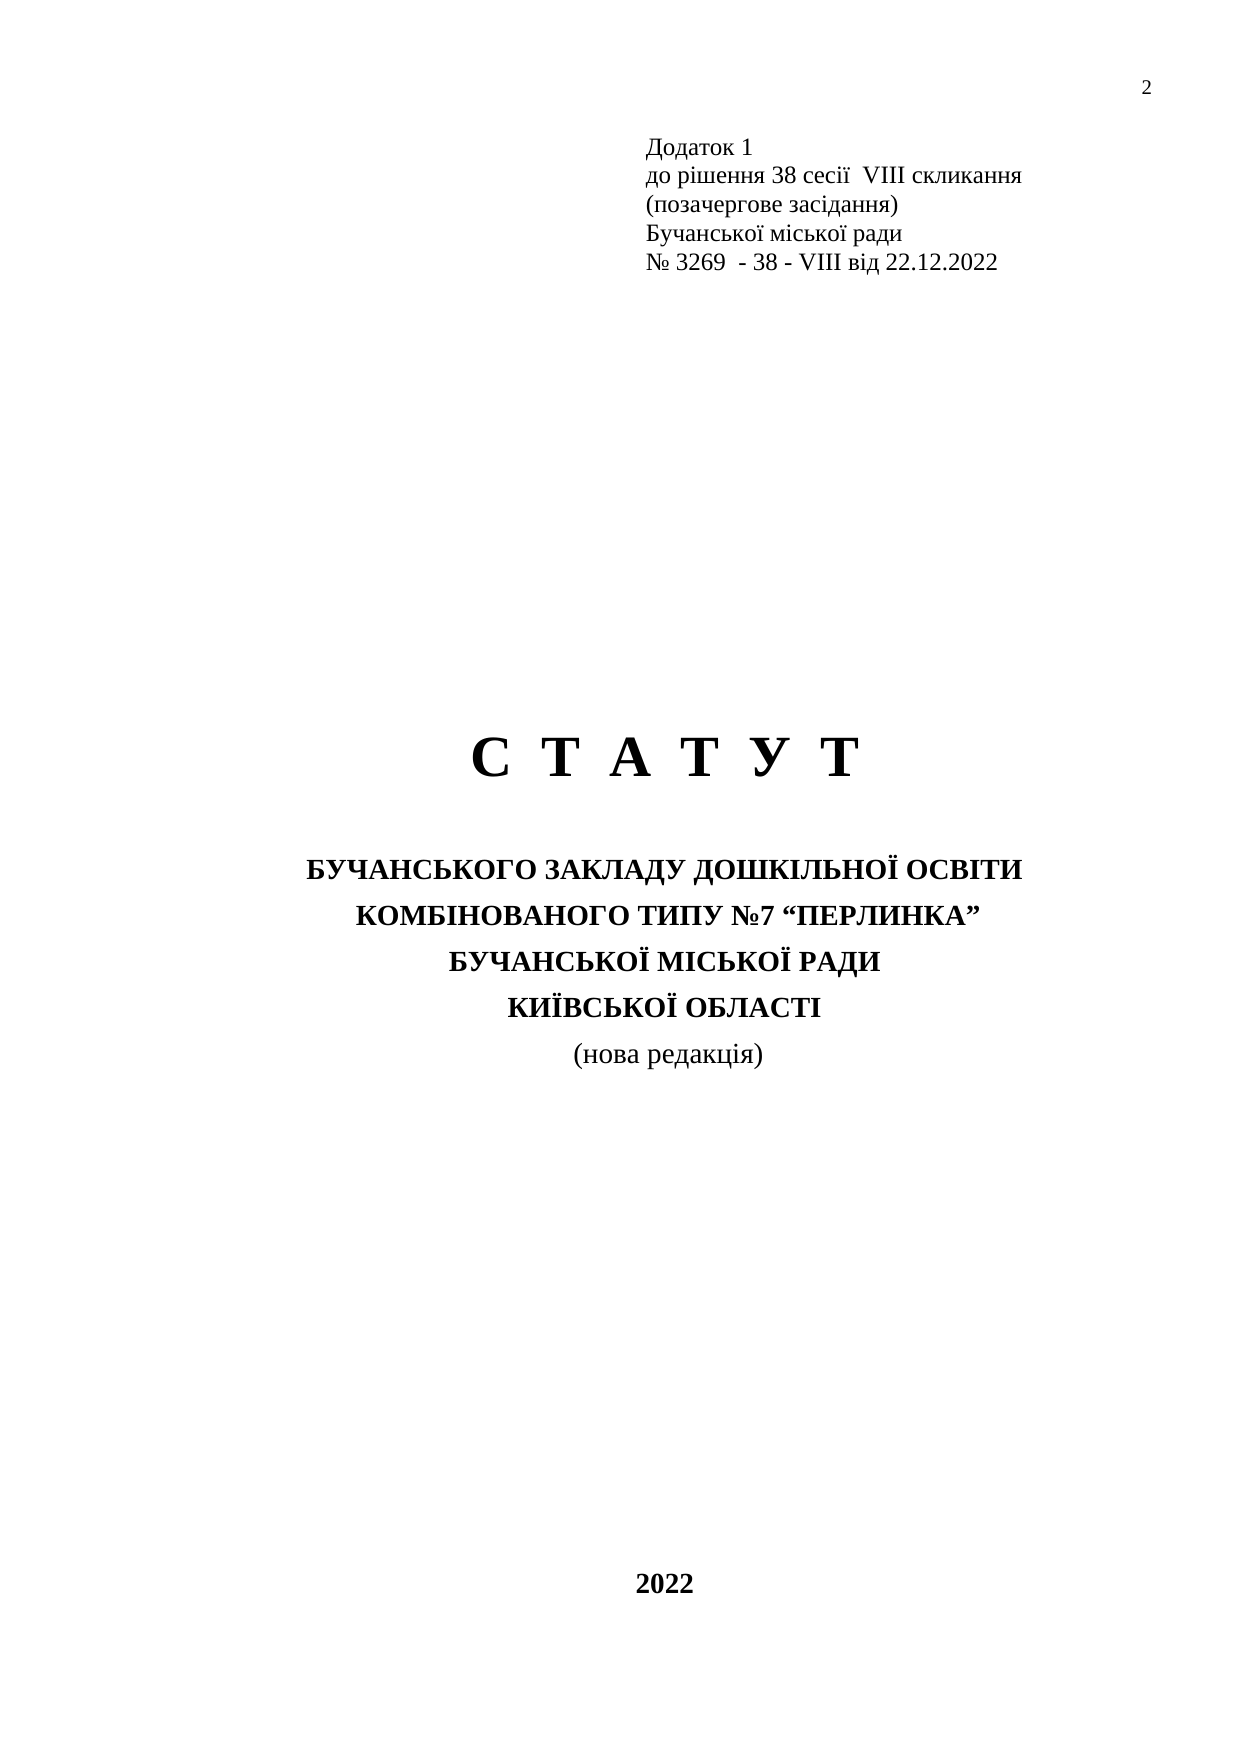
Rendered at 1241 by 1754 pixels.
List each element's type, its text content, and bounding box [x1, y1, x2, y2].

text БУЧАНСЬКОЇ МІСЬКОЇ РАДИ [177, 944, 1152, 978]
text КИЇВСЬКОЇ ОБЛАСТІ [177, 990, 1152, 1024]
text (нова редакція) [177, 1036, 1152, 1070]
text КОМБІНОВАНОГО ТИПУ №7 “ПЕРЛИНКА” [177, 898, 1152, 932]
table_header Додаток 1 до рішення 38 сесії VIIІ скликання (позачергове засідання) Бучанської міської ради № 3269 - 38 - VIІI від 22.12.2022 [634, 132, 1133, 309]
text БУЧАНСЬКОГО ЗАКЛАДУ ДОШКІЛЬНОЇ ОСВІТИ [177, 852, 1152, 886]
text С Т А Т У Т [177, 722, 1152, 789]
text 2022 [177, 1566, 1152, 1600]
